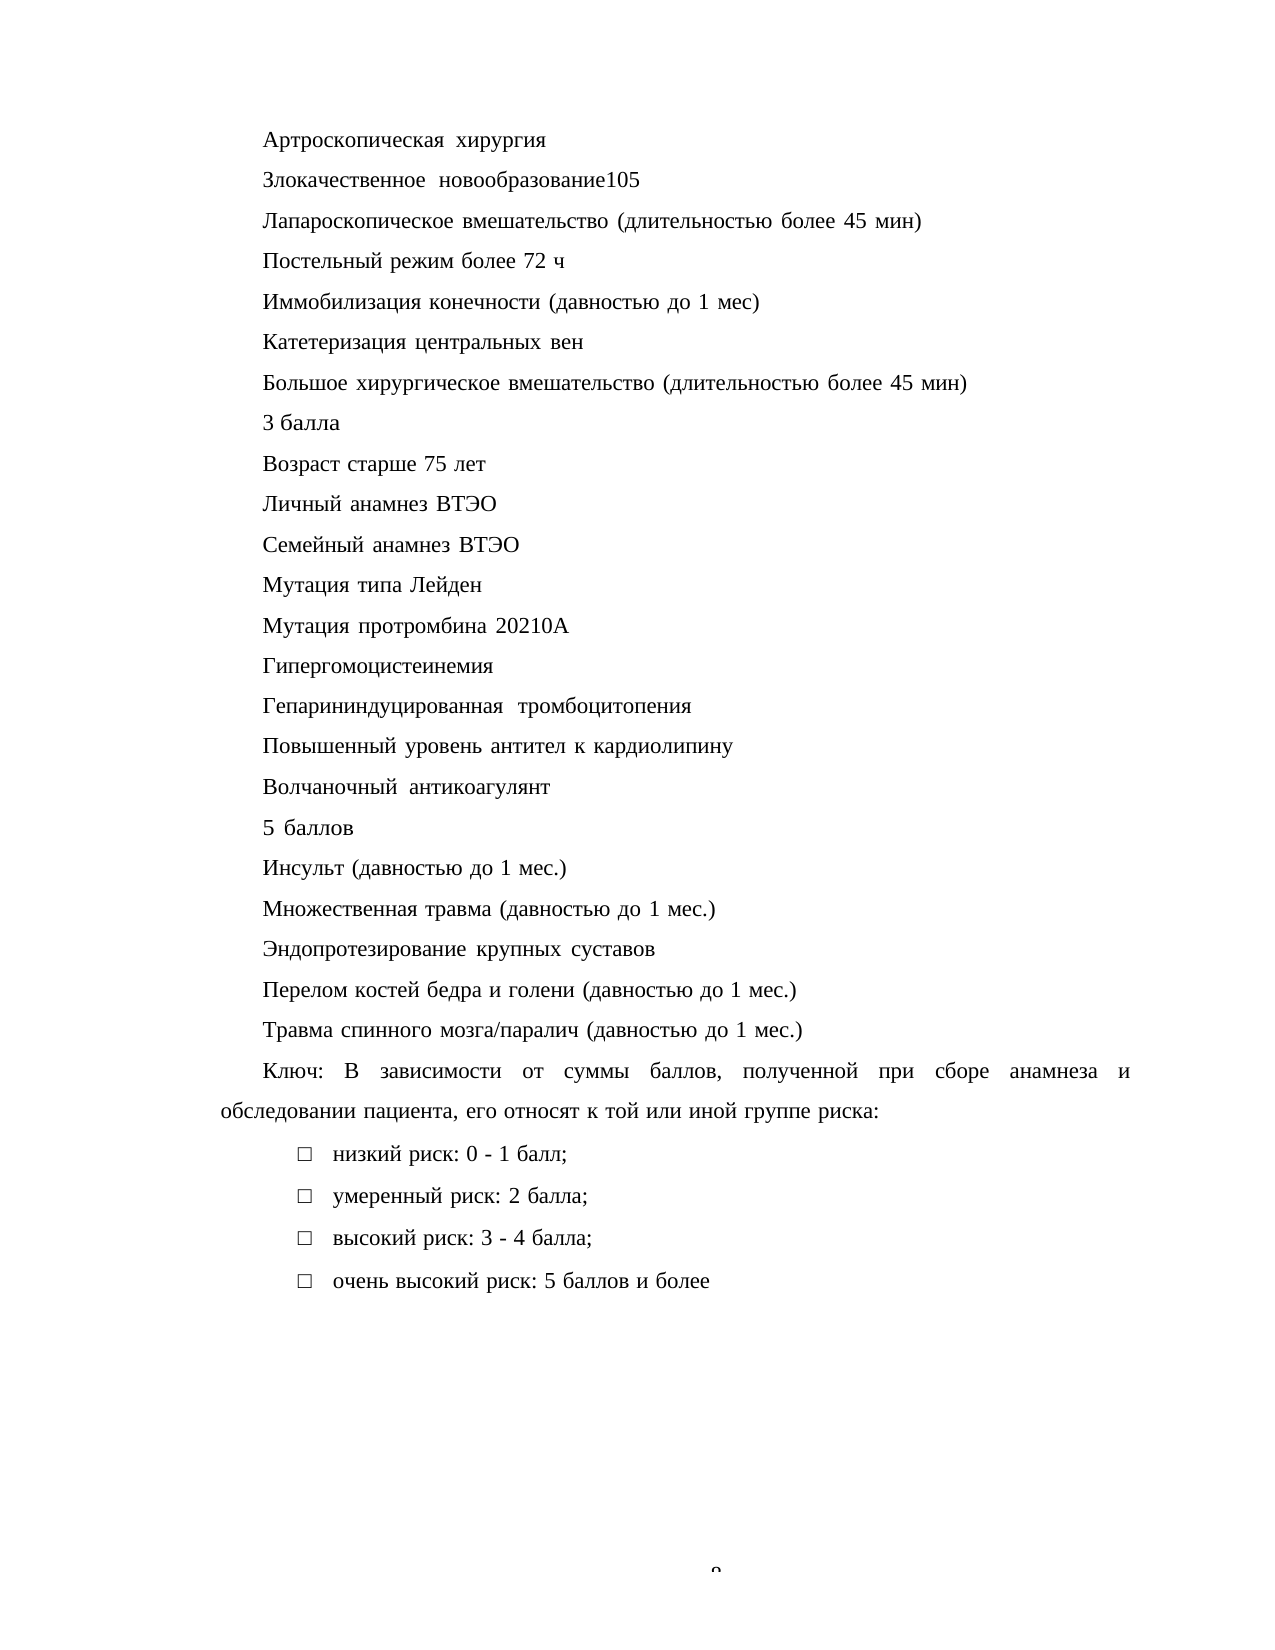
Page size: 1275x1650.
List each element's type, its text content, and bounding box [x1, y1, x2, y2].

text Иммобилизация конечности (давностью до 1 мес) Катетеризация центральных вен [262, 288, 794, 354]
text Артроскопическая хирургия Злокачественное новообразование105 [262, 126, 697, 192]
text Лапароскопическое вмешательство (длительностью более 45 мин) Постельный режим более 72 ч [262, 207, 986, 273]
text Мутация протромбина 20210А Гипергомоцистеинемия Гепарининдуцированная тромбоцитопения Повышенный уровень антител к кардиолипину Волчаночный антикоагулянт [262, 612, 735, 799]
text Инсульт (давностью до 1 мес.) Множественная травма (давностью до 1 мес.) Эндопротезирование крупных суставов [262, 854, 720, 962]
text Большое хирургическое вмешательство (длительностью более 45 мин) [262, 369, 1148, 395]
text Возраст старше 75 лет Личный анамнез ВТЭО Семейный анамнез ВТЭО Мутация типа Лейден [262, 450, 563, 597]
list умеренный риск: 2 балла; [298, 1182, 1148, 1209]
text Ключ: В зависимости от суммы баллов, полученной при сборе анамнеза и обследовании пациента, его относят к той или иной группе риска: [220, 1057, 1135, 1124]
text Перелом костей бедра и голени (давностью до 1 мес.) Травма спинного мозга/паралич (давностью до 1 мес.) [262, 976, 853, 1043]
list высокий риск: 3 - 4 балла; [298, 1224, 1148, 1251]
text 5 баллов [262, 814, 1148, 840]
list низкий риск: 0 - 1 балл; [298, 1140, 1148, 1166]
list очень высокий риск: 5 баллов и более [298, 1267, 1148, 1293]
list балла [262, 409, 1148, 436]
